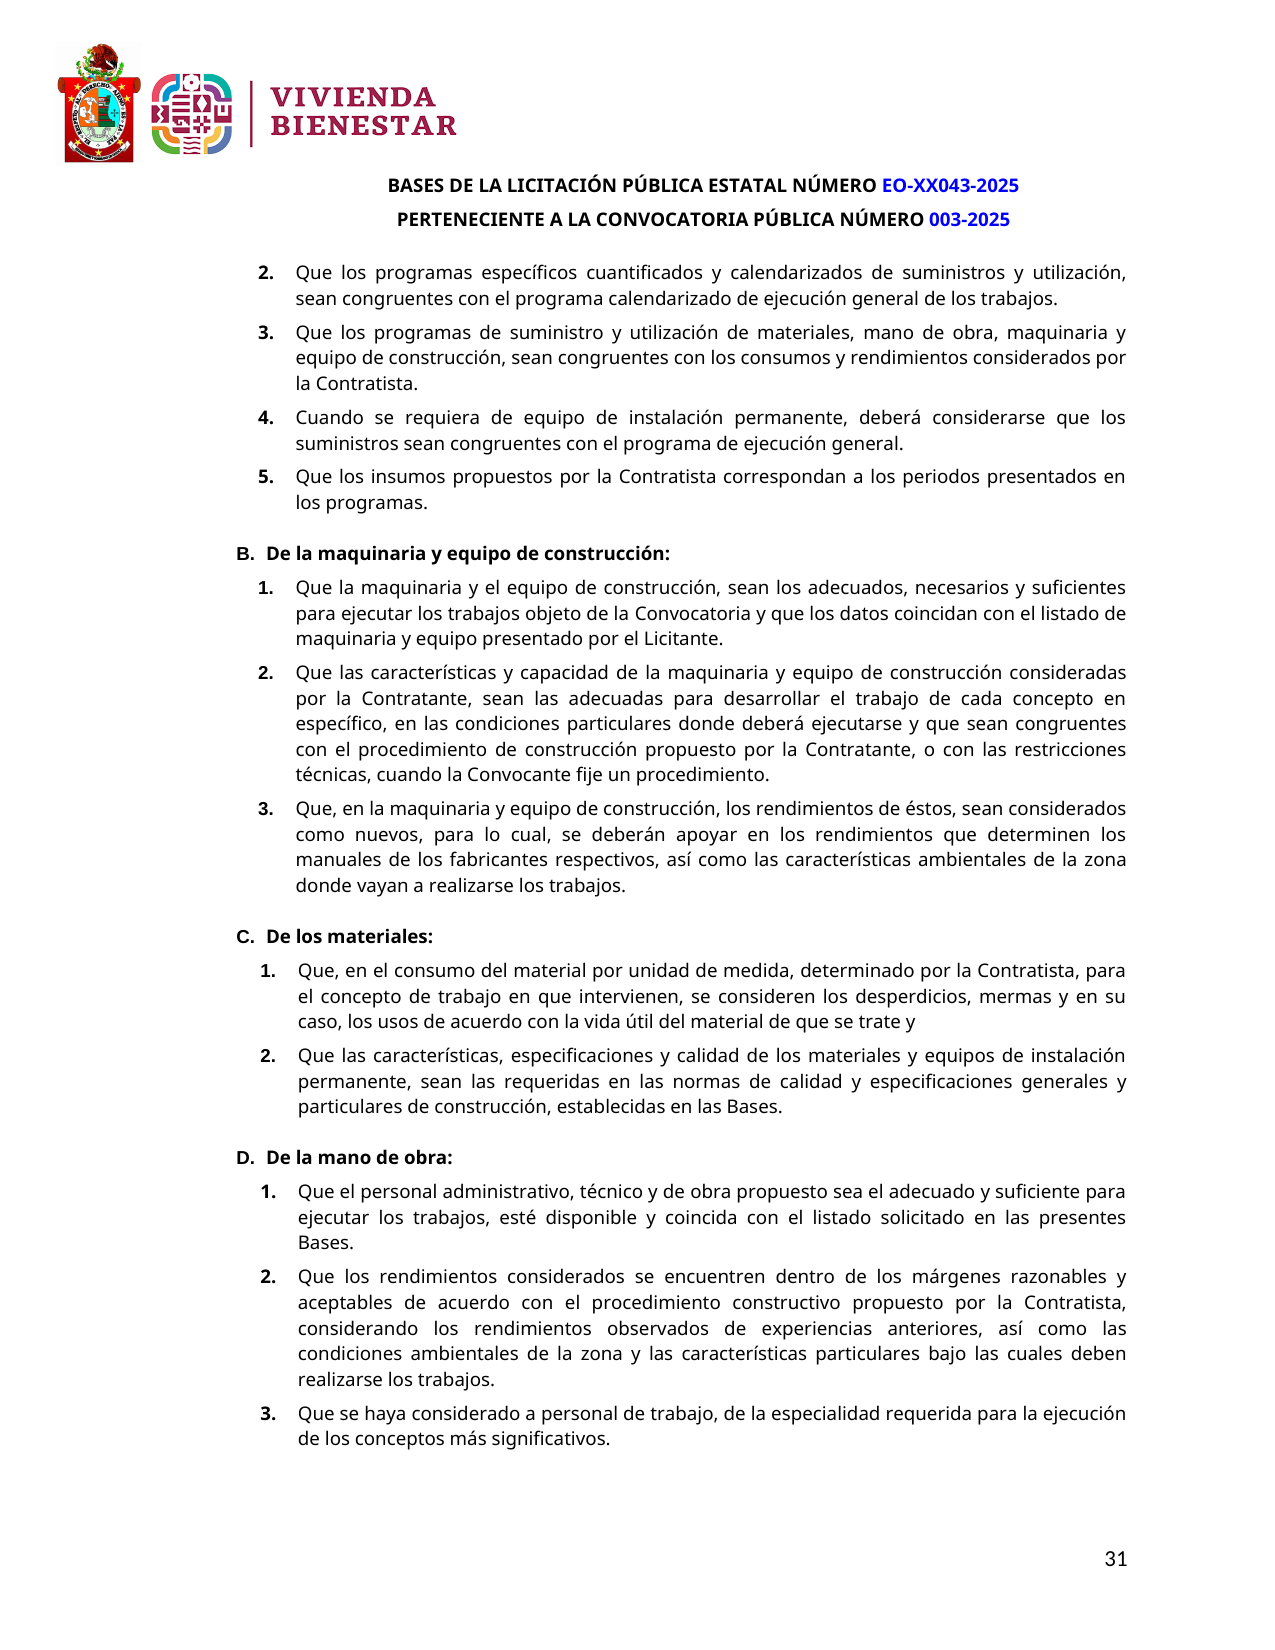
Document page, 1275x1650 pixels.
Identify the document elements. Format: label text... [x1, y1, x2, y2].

list Que las características, especificaciones y calidad de los materiales y equipos de instalación permanente, sean las requeridas en las normas de calidad y especificaciones generales y particulares de construcción, establecidas en las Bases. [260, 1042, 1127, 1119]
list Cuando se requiera de equipo de instalación permanente, deberá considerarse que los suministros sean congruentes con el programa de ejecución general. [258, 404, 1127, 455]
list Que se haya considerado a personal de trabajo, de la especialidad requerida para la ejecución de los conceptos más significativos. [260, 1400, 1127, 1451]
list Que los programas de suministro y utilización de materiales, mano de obra, maquinaria y equipo de construcción, sean congruentes con los consumos y rendimientos considerados por la Contratista. [258, 319, 1127, 396]
list Que los insumos propuestos por la Contratista correspondan a los periodos presentados en los programas. [258, 464, 1127, 515]
list De los materiales: [236, 923, 1127, 949]
list Que la maquinaria y el equipo de construcción, sean los adecuados, necesarios y suficientes para ejecutar los trabajos objeto de la Convocatoria y que los datos coincidan con el listado de maquinaria y equipo presentado por el Licitante. [258, 574, 1127, 651]
list De la mano de obra: [236, 1144, 1127, 1170]
picture [147, 66, 473, 163]
list De la maquinaria y equipo de construcción: [236, 540, 1127, 566]
list Que las características y capacidad de la maquinaria y equipo de construcción consideradas por la Contratante, sean las adecuadas para desarrollar el trabajo de cada concepto en específico, en las condiciones particulares donde deberá ejecutarse y que sean congruentes con el procedimiento de construcción propuesto por la Contratante, o con las restricciones técnicas, cuando la Convocante fije un procedimiento. [258, 659, 1127, 787]
picture [55, 42, 143, 165]
list Que el personal administrativo, técnico y de obra propuesto sea el adecuado y suficiente para ejecutar los trabajos, esté disponible y coincida con el listado solicitado en las presentes Bases. [260, 1179, 1127, 1255]
list Que los programas específicos cuantificados y calendarizados de suministros y utilización, sean congruentes con el programa calendarizado de ejecución general de los trabajos. [258, 259, 1127, 311]
list Que, en el consumo del material por unidad de medida, determinado por la Contratista, para el concepto de trabajo en que intervienen, se consideren los desperdicios, mermas y en su caso, los usos de acuerdo con la vida útil del material de que se trate y [260, 957, 1127, 1034]
list Que, en la maquinaria y equipo de construcción, los rendimientos de éstos, sean considerados como nuevos, para lo cual, se deberán apoyar en los rendimientos que determinen los manuales de los fabricantes respectivos, así como las características ambientales de la zona donde vayan a realizarse los trabajos. [258, 796, 1127, 898]
list Que los rendimientos considerados se encuentren dentro de los márgenes razonables y aceptables de acuerdo con el procedimiento constructivo propuesto por la Contratista, considerando los rendimientos observados de experiencias anteriores, así como las condiciones ambientales de la zona y las características particulares bajo las cuales deben realizarse los trabajos. [260, 1264, 1127, 1391]
